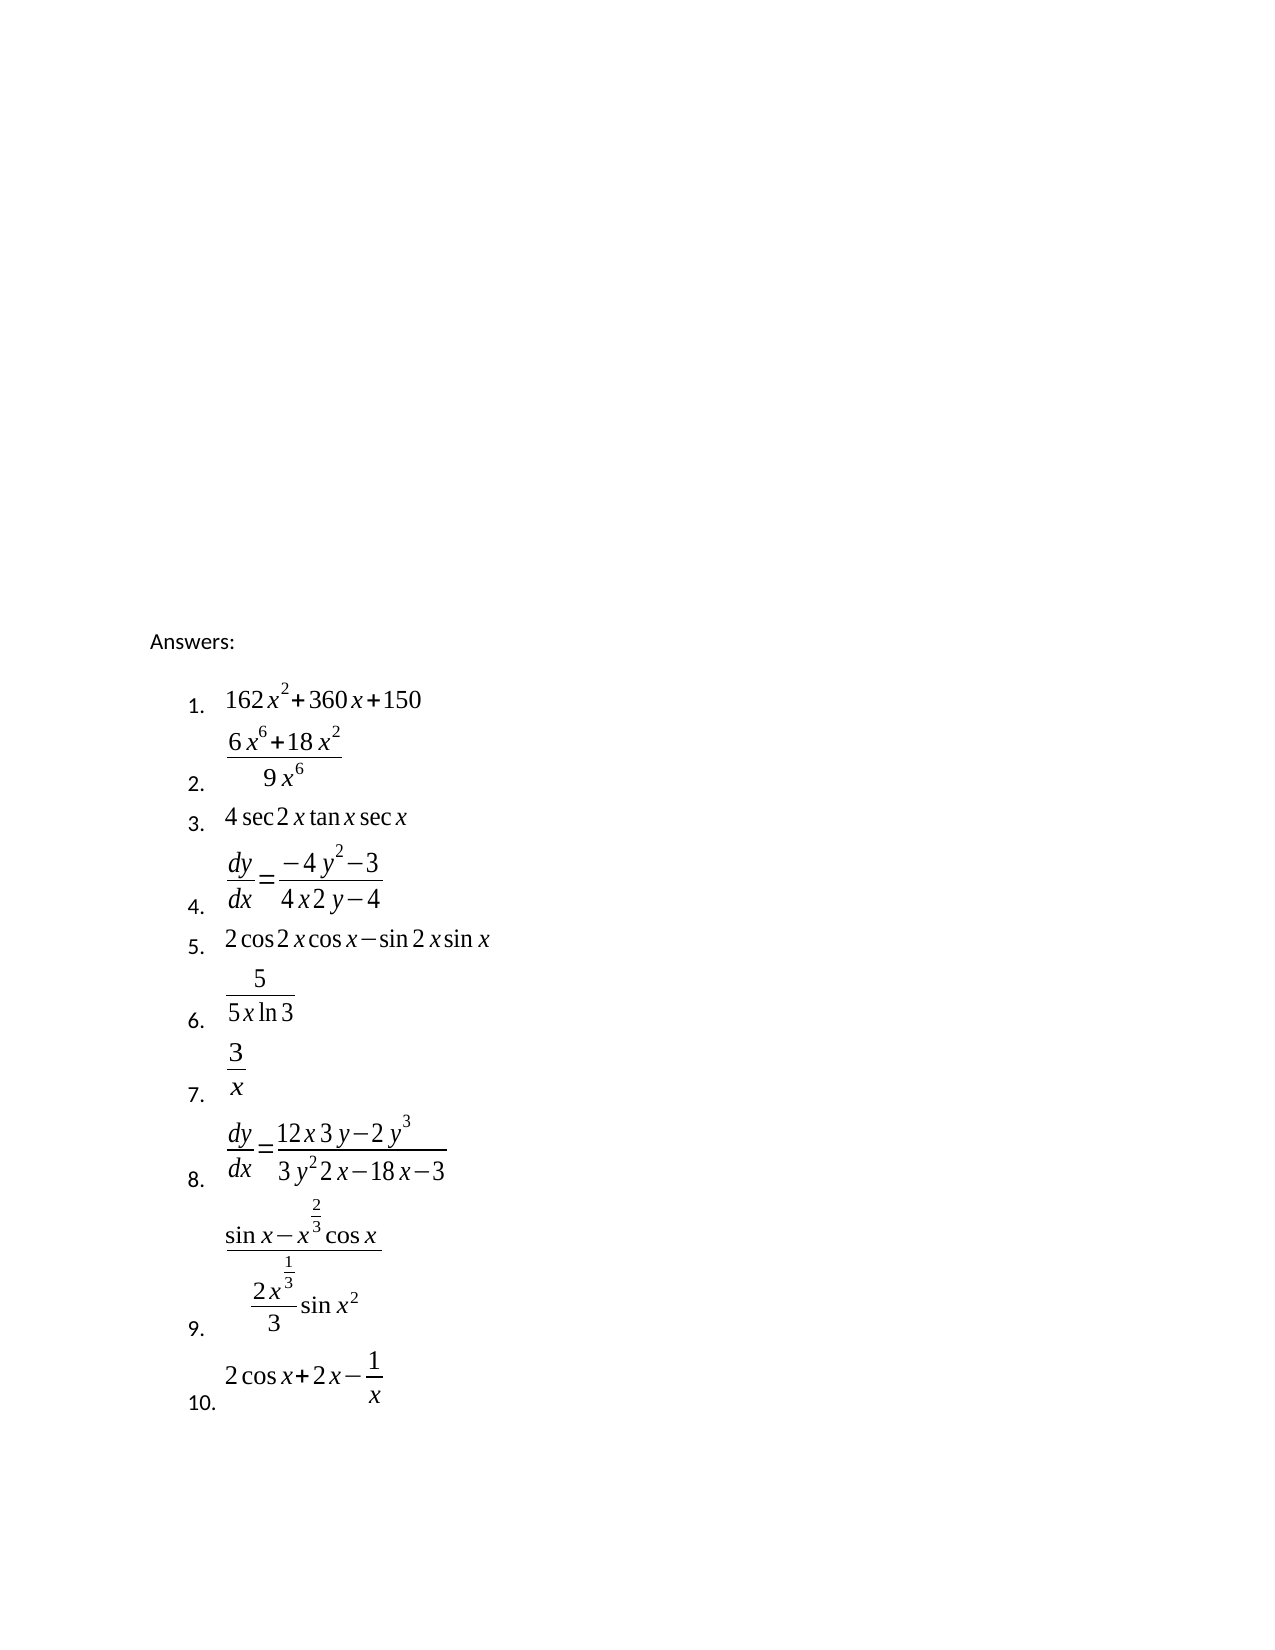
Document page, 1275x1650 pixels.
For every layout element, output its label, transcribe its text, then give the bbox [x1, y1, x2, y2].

text Answers: [150, 627, 1125, 655]
